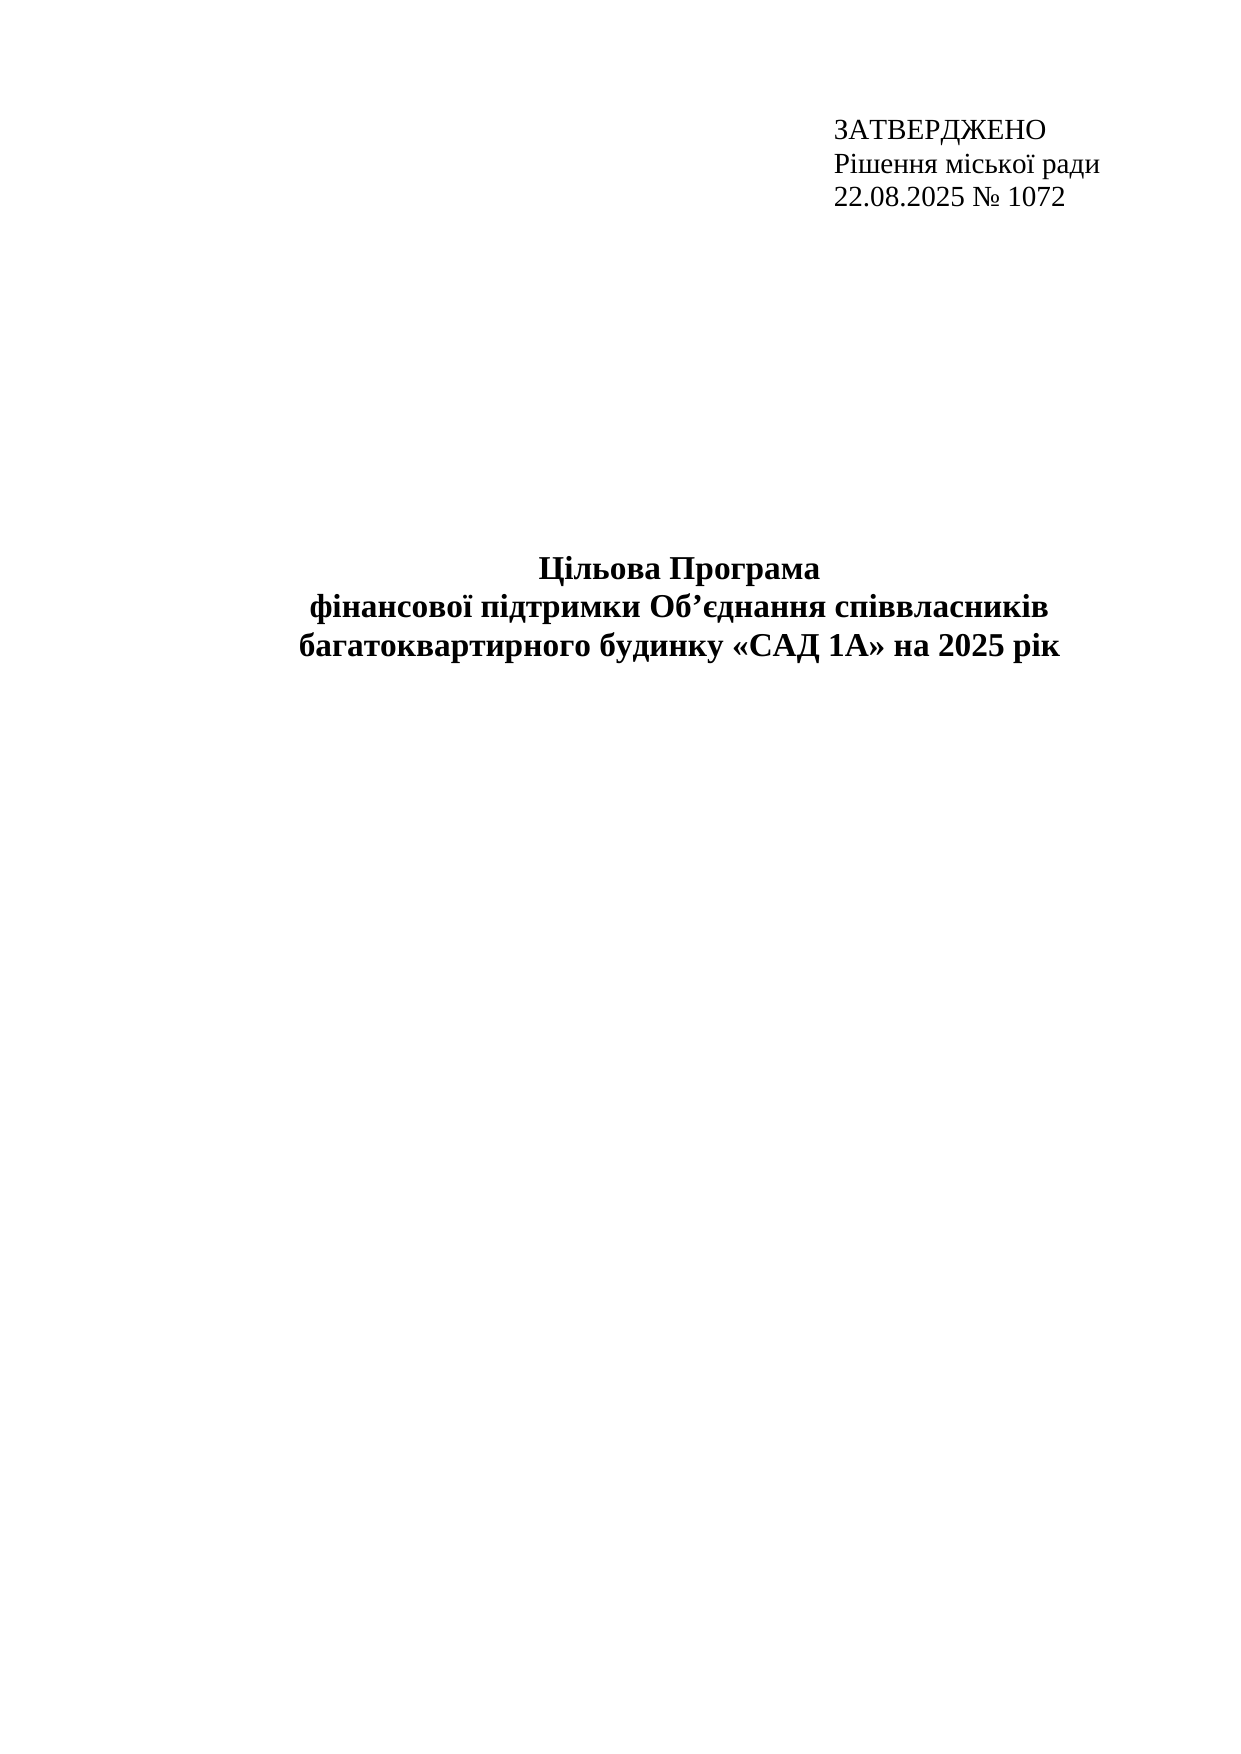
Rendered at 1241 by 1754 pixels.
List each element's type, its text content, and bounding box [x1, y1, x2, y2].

text Цільова Програма [177, 548, 1181, 587]
text ЗАТВЕРДЖЕНО [833, 112, 1181, 146]
text Рішення міської ради [833, 146, 1181, 179]
text фінансової підтримки Об’єднання співвласників багатоквартирного будинку «САД 1А» на 2025 рік [177, 587, 1181, 663]
text 22.08.2025 № 1072 [833, 179, 1181, 213]
